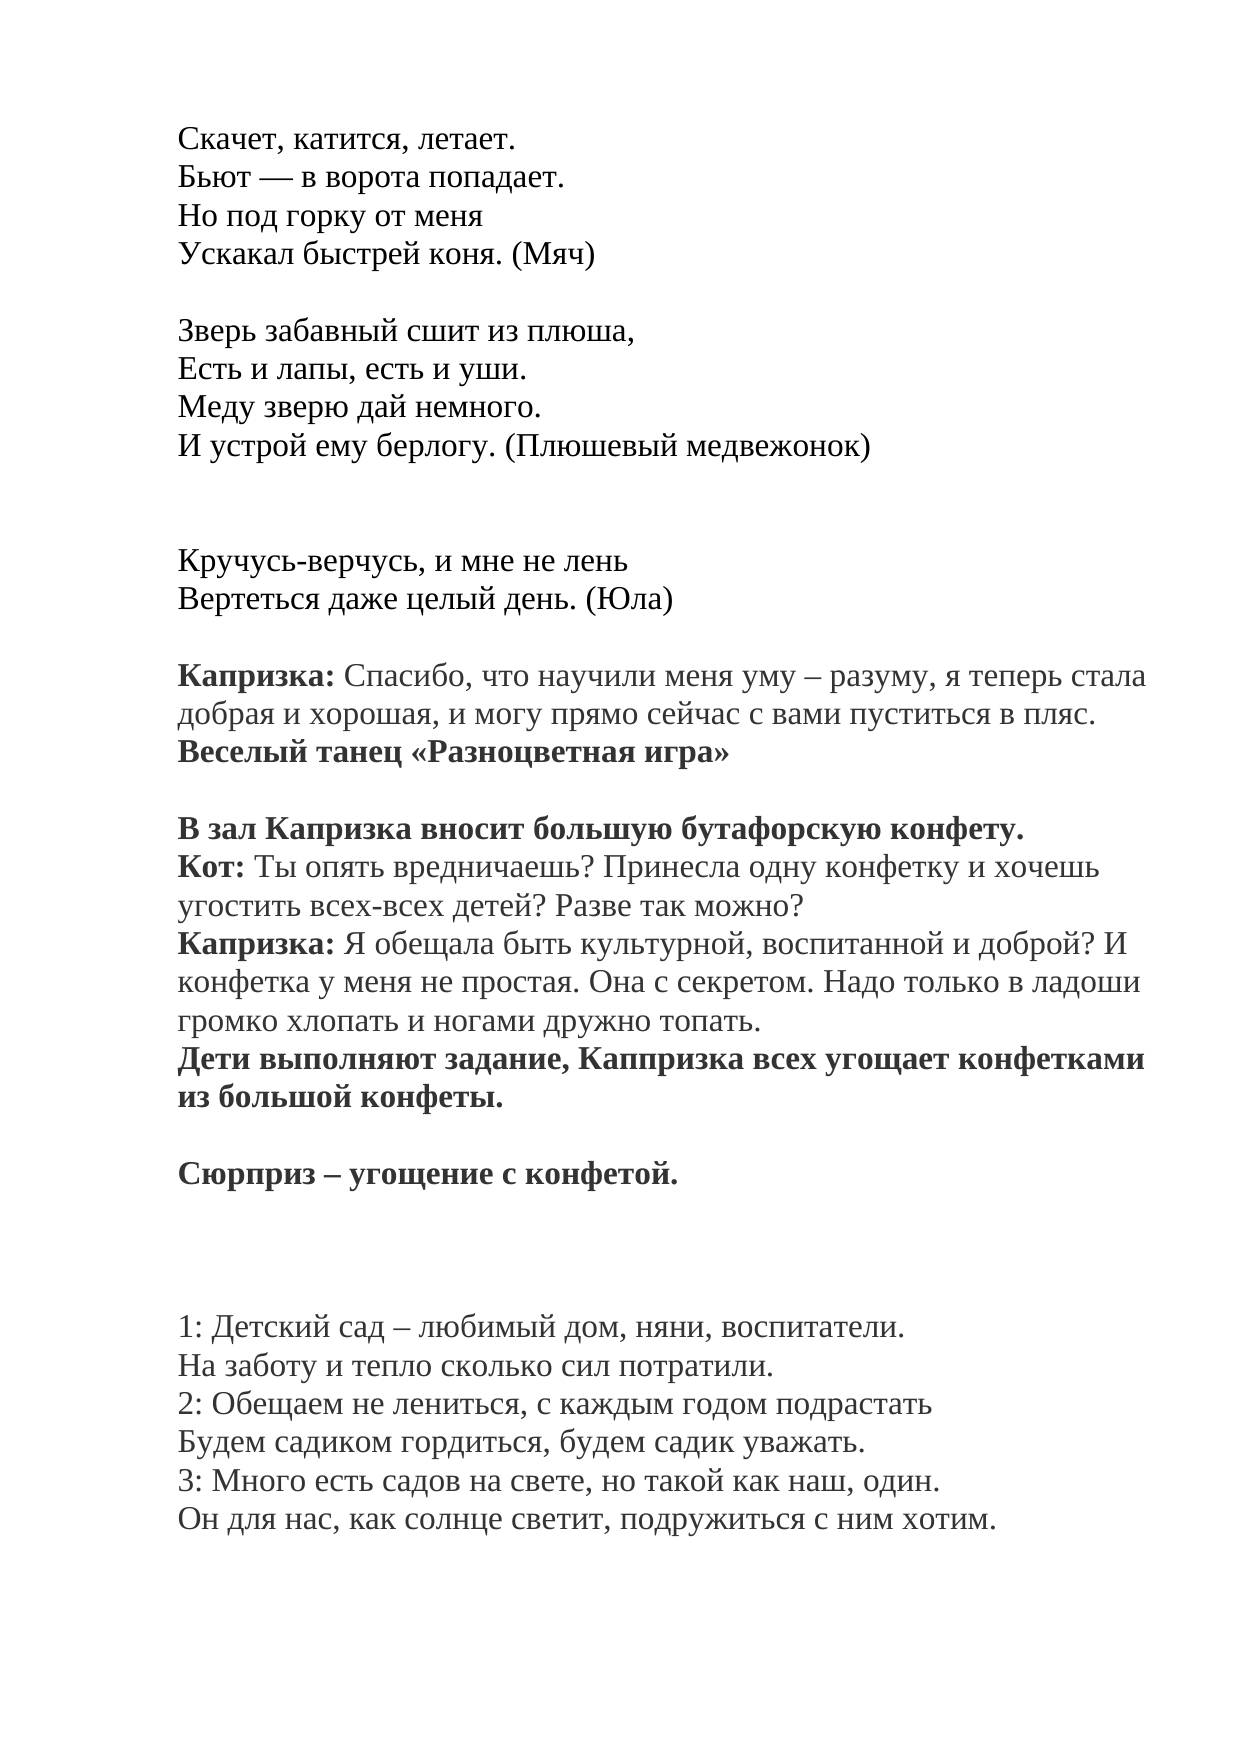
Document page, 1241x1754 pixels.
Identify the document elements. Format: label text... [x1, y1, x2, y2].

text Зверь забавный сшит из плюша, [177, 310, 1152, 348]
text Кот: Ты опять вредничаешь? Принесла одну конфетку и хочешь угостить всех-всех детей? Разве так можно? [177, 846, 1152, 923]
text Вертеться даже целый день. (Юла) [177, 578, 1152, 616]
text Есть и лапы, есть и уши. [177, 348, 1152, 386]
text И устрой ему берлогу. (Плюшевый медвежонок) [177, 425, 1152, 463]
text Ускакал быстрей коня. (Мяч) [177, 233, 1152, 271]
text Бьют — в ворота попадает. [177, 156, 1152, 195]
text Скачет, катится, летает. [177, 118, 1152, 156]
text Сюрприз – угощение с конфетой. [177, 1153, 1152, 1191]
text 3: Много есть садов на свете, но такой как наш, один. Он для нас, как солнце светит, подружиться с ним хотим. [177, 1460, 1152, 1536]
text Дети выполняют задание, Каппризка всех угощает конфетками из большой конфеты. [177, 1038, 1152, 1115]
text 1: Детский сад – любимый дом, няни, воспитатели. На заботу и тепло сколько сил потратили. [177, 1268, 1152, 1383]
text Веселый танец «Разноцветная игра» [177, 731, 1152, 770]
text Капризка: Спасибо, что научили меня уму – разуму, я теперь стала добрая и хорошая, и могу прямо сейчас с вами пуститься в пляс. [177, 655, 1152, 731]
text Капризка: Я обещала быть культурной, воспитанной и доброй? И конфетка у меня не простая. Она с секретом. Надо только в ладоши громко хлопать и ногами дружно топать. [177, 923, 1152, 1038]
text 2: Обещаем не лениться, с каждым годом подрастать Будем садиком гордиться, будем садик уважать. [177, 1383, 1152, 1460]
text Кручусь-верчусь, и мне не лень [177, 540, 1152, 578]
text В зал Капризка вносит большую бутафорскую конфету. [177, 808, 1152, 846]
text Меду зверю дай немного. [177, 386, 1152, 425]
text Но под горку от меня [177, 195, 1152, 233]
